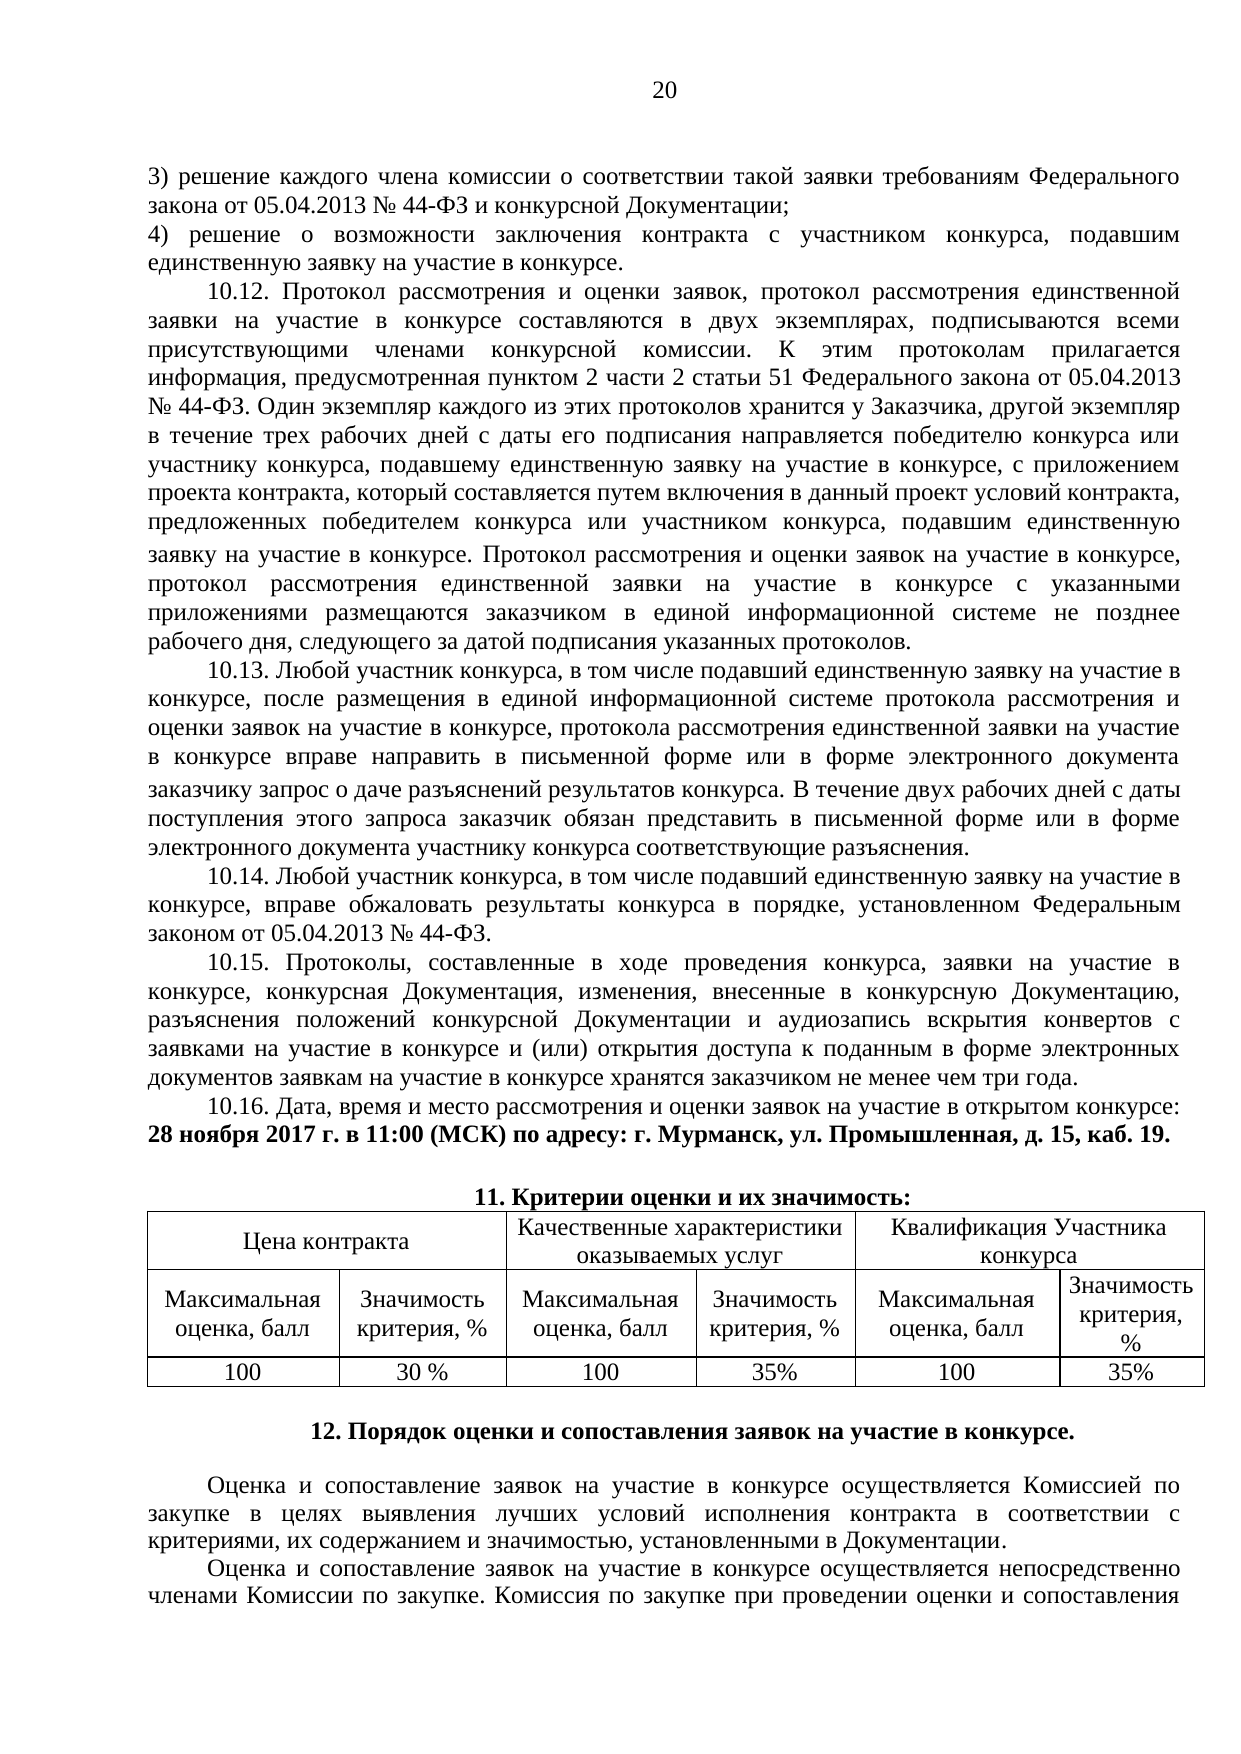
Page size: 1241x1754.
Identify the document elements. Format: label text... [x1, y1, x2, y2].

table_cell Максимальная оценка, балл [856, 1270, 1059, 1356]
table_cell Значимость критерия, % [1061, 1270, 1204, 1356]
table_cell 100 [148, 1358, 339, 1386]
text Оценка и сопоставление заявок на участие в конкурсе осуществляется Комиссией по закупке в целях выявления лучших условий исполнения контракта в соответствии с критериями, их содержанием и значимостью, установленными в Документации. [148, 1472, 1181, 1554]
table_header Качественные характеристики оказываемых услуг [507, 1212, 855, 1269]
subtitle 12. Порядок оценки и сопоставления заявок на участие в конкурсе. [148, 1416, 1181, 1445]
text 10.13. Любой участник конкурса, в том числе подавший единственную заявку на участие в конкурсе, после размещения в единой информационной системе протокола рассмотрения и оценки заявок на участие в конкурсе, протокола рассмотрения единственной заявки на участие в конкурсе вправе направить в письменной форме или в форме электронного документа заказчику запрос о даче разъяснений результатов конкурса. В течение двух рабочих дней с даты поступления этого запроса заказчик обязан представить в письменной форме или в форме электронного документа участнику конкурса соответствующие разъяснения. [148, 655, 1181, 861]
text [148, 1554, 1181, 1609]
table_header Цена контракта [148, 1212, 506, 1269]
text 3) решение каждого члена комиссии о соответствии такой заявки требованиям Федерального закона от 05.04.2013 № 44-ФЗ и конкурсной Документации; [148, 161, 1181, 219]
table_cell 35% [1061, 1358, 1204, 1386]
table_cell 100 [507, 1358, 696, 1386]
table_cell Максимальная оценка, балл [148, 1270, 339, 1356]
text 4) решение о возможности заключения контракта с участником конкурса, подавшим единственную заявку на участие в конкурсе. [148, 219, 1181, 276]
text 10.12. Протокол рассмотрения и оценки заявок, протокол рассмотрения единственной заявки на участие в конкурсе составляются в двух экземплярах, подписываются всеми присутствующими членами конкурсной комиссии. К этим протоколам прилагается информация, предусмотренная пунктом 2 части 2 статьи 51 Федерального закона от 05.04.2013 № 44-ФЗ. Один экземпляр каждого из этих протоколов хранится у Заказчика, другой экземпляр в течение трех рабочих дней с даты его подписания направляется победителю конкурса или участнику конкурса, подавшему единственную заявку на участие в конкурсе, с приложением проекта контракта, который составляется путем включения в данный проект условий контракта, предложенных победителем конкурса или участником конкурса, подавшим единственную заявку на участие в конкурсе. Протокол рассмотрения и оценки заявок на участие в конкурсе, протокол рассмотрения единственной заявки на участие в конкурсе с указанными приложениями размещаются заказчиком в единой информационной системе не позднее рабочего дня, следующего за датой подписания указанных протоколов. [148, 276, 1181, 655]
subtitle 11. Критерии оценки и их значимость: [148, 1182, 1181, 1211]
table_cell Значимость критерия, % [340, 1270, 506, 1356]
text 10.15. Протоколы, составленные в ходе проведения конкурса, заявки на участие в конкурсе, конкурсная Документация, изменения, внесенные в конкурсную Документацию, разъяснения положений конкурсной Документации и аудиозапись вскрытия конвертов с заявками на участие в конкурсе и (или) открытия доступа к поданным в форме электронных документов заявкам на участие в конкурсе хранятся заказчиком не менее чем три года. [148, 947, 1181, 1091]
table_cell 100 [856, 1358, 1059, 1386]
table_header Квалификация Участника конкурса [856, 1212, 1204, 1269]
text 10.16. Дата, время и место рассмотрения и оценки заявок на участие в открытом конкурсе: 28 ноября 2017 г. в 11:00 (МСК) по адресу: г. Мурманск, ул. Промышленная, д. 15, каб. 19. [148, 1091, 1181, 1148]
table_cell 30 % [340, 1358, 506, 1386]
table_cell Значимость критерия, % [697, 1270, 855, 1356]
table_cell 35% [697, 1358, 855, 1386]
text 10.14. Любой участник конкурса, в том числе подавший единственную заявку на участие в конкурсе, вправе обжаловать результаты конкурса в порядке, установленном Федеральным законом от 05.04.2013 № 44-ФЗ. [148, 861, 1181, 947]
table_cell Максимальная оценка, балл [507, 1270, 696, 1356]
